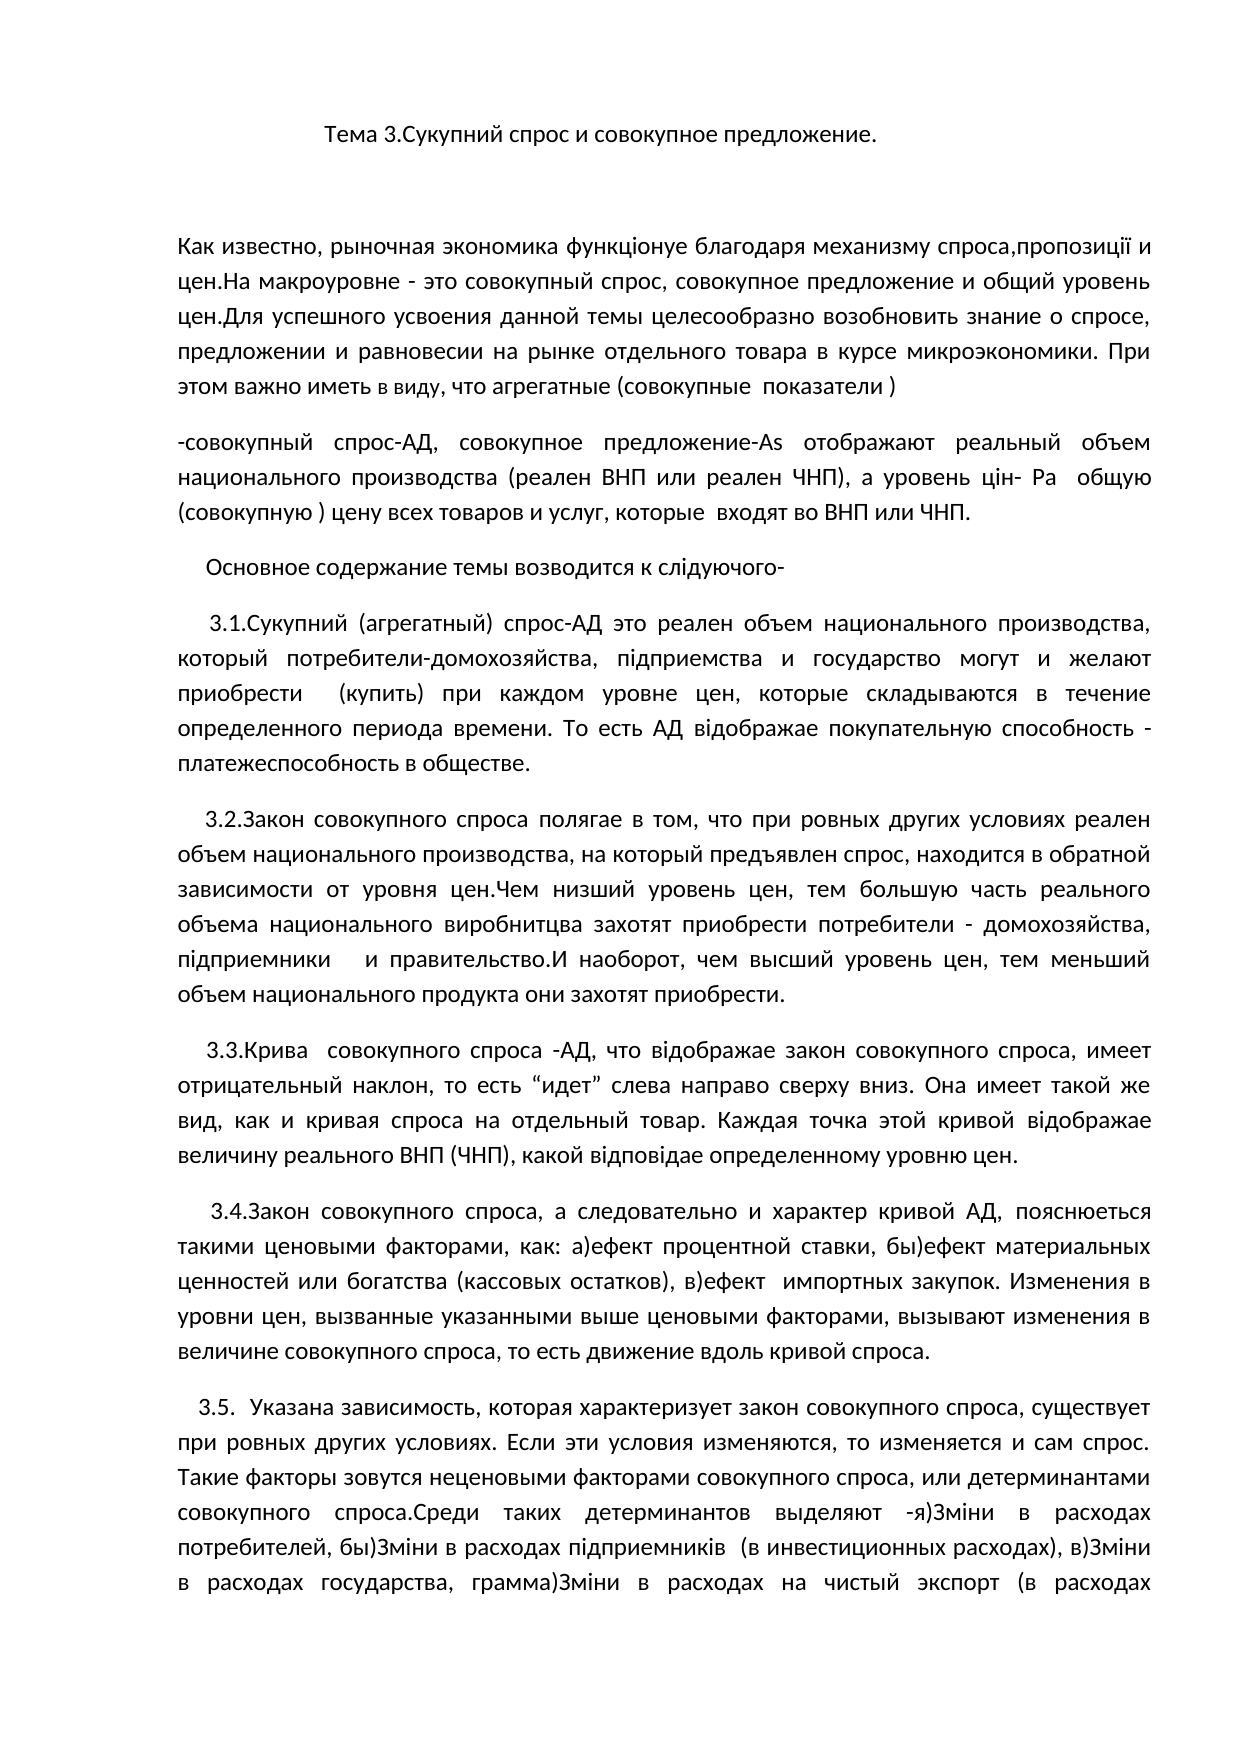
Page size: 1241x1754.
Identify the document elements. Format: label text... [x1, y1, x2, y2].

text -совокупный спрос-АД, совокупное предложение-Аs отображают реальный объем национального производства (реален ВНП или реален ЧНП), а уровень цін- Ра общую (совокупную ) цену всех товаров и услуг, которые входят во ВНП или ЧНП. [177, 426, 1152, 526]
text 3.4.Закон совокупного спроса, а следовательно и характер кривой АД, пояснюеться такими ценовыми факторами, как: а)ефект процентной ставки, бы)ефект материальных ценностей или богатства (кассовых остатков), в)ефект импортных закупок. Изменения в уровни цен, вызванные указанными выше ценовыми факторами, вызывают изменения в величине совокупного спроса, то есть движение вдоль кривой спроса. [177, 1195, 1152, 1365]
text 3.1.Сукупний (агрегатный) спрос-АД это реален объем национального производства, который потребители-домохозяйства, підприемства и государство могут и желают приобрести (купить) при каждом уровне цен, которые складываются в течение определенного периода времени. То есть АД відображае покупательную способность - платежеспособность в обществе. [177, 607, 1152, 778]
text Тема 3.Сукупний спрос и совокупное предложение. [177, 118, 1152, 149]
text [177, 1391, 1152, 1596]
text 3.2.Закон совокупного спроса полягае в том, что при ровных других условиях реален объем национального производства, на который предъявлен спрос, находится в обратной зависимости от уровня цен.Чем низший уровень цен, тем большую часть реального объема национального виробнитцва захотят приобрести потребители - домохозяйства, підприемники и правительство.И наоборот, чем высший уровень цен, тем меньший объем национального продукта они захотят приобрести. [177, 803, 1152, 1009]
text 3.3.Крива совокупного спроса -АД, что відображае закон совокупного спроса, имеет отрицательный наклон, то есть “идет” слева направо сверху вниз. Она имеет такой же вид, как и кривая спроса на отдельный товар. Каждая точка этой кривой відображае величину реального ВНП (ЧНП), какой відповідае определенному уровню цен. [177, 1034, 1152, 1169]
text Как известно, рыночная экономика функціонуе благодаря механизму спроса,пропозиції и цен.На макроуровне - это совокупный спрос, совокупное предложение и общий уровень цен.Для успешного усвоения данной темы целесообразно возобновить знание о спросе, предложении и равновесии на рынке отдельного товара в курсе микроэкономики. При этом важно иметь в виду, что агрегатные (совокупные показатели ) [177, 230, 1152, 400]
text Основное содержание темы возводится к слідуючого- [177, 551, 1152, 582]
